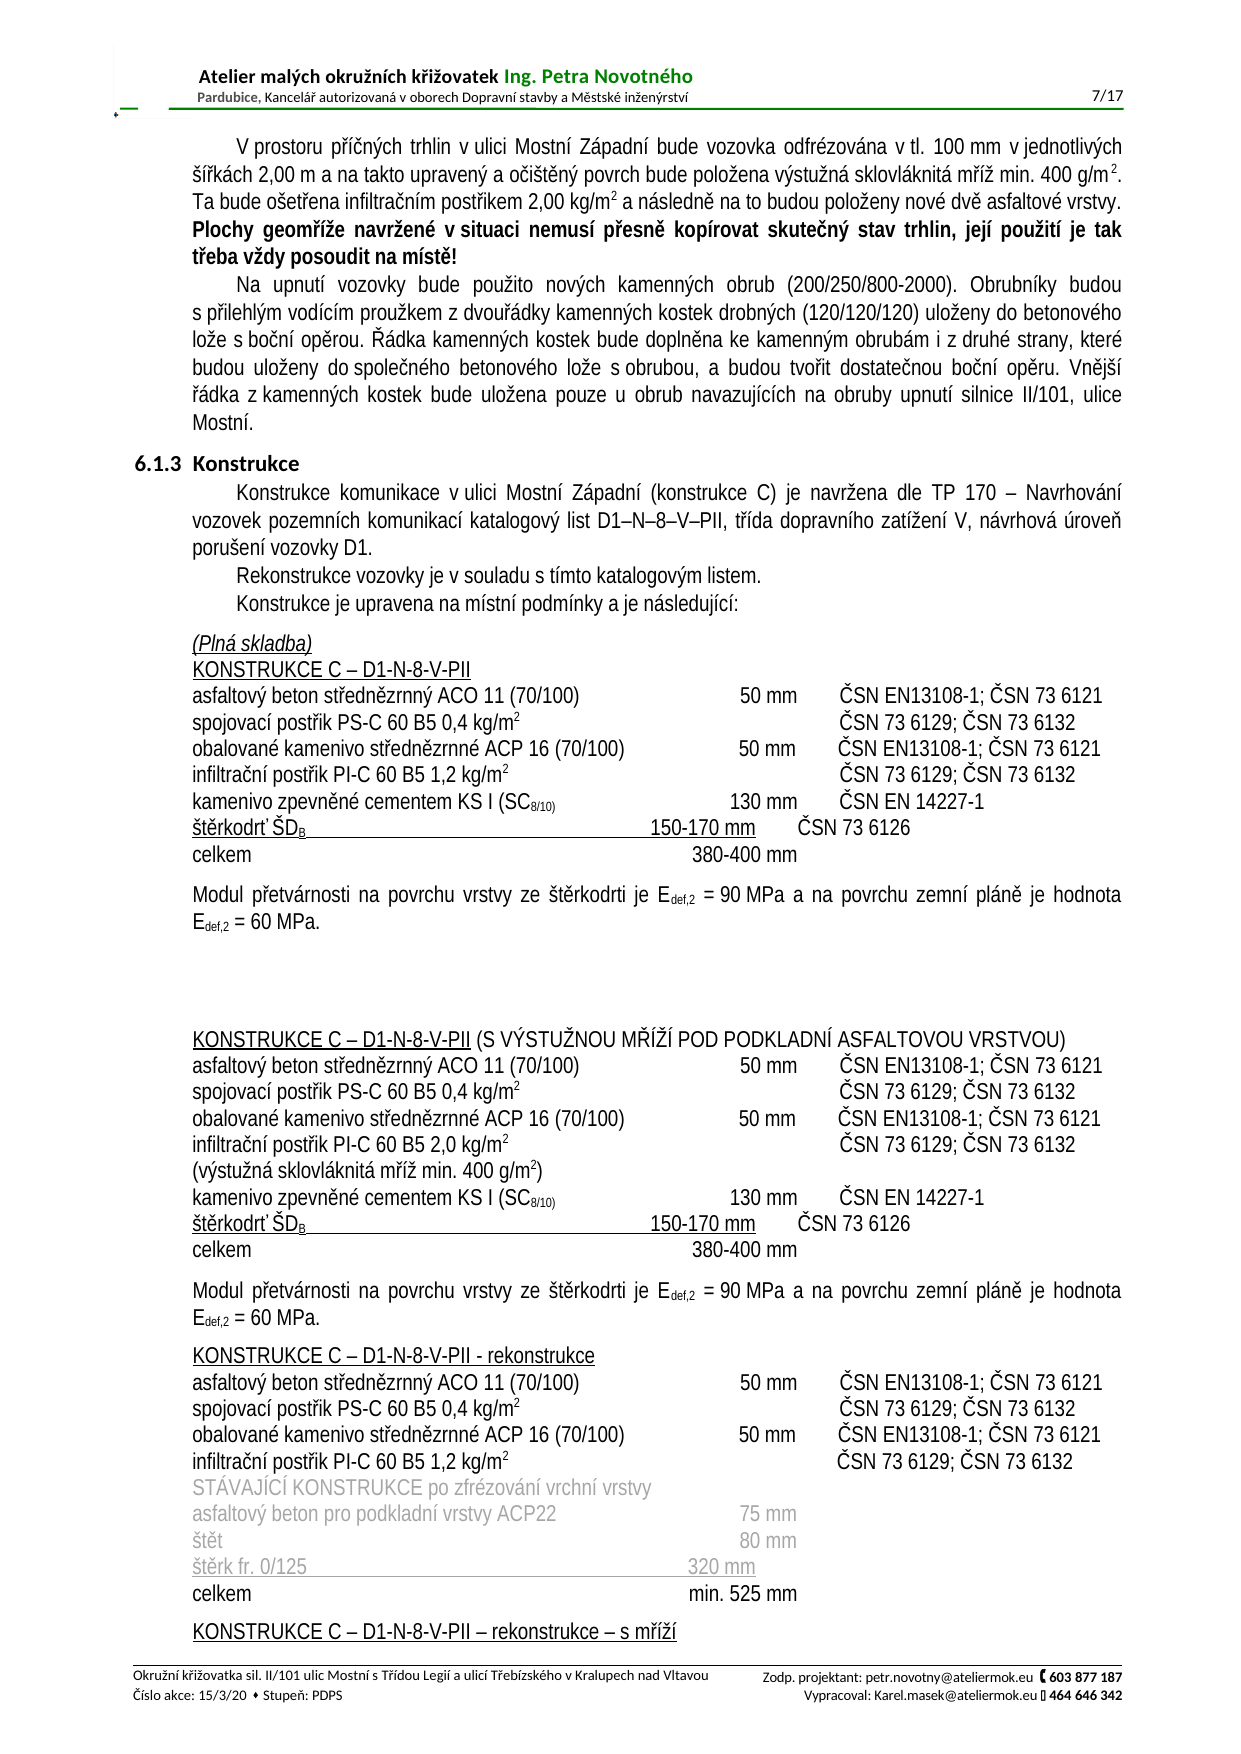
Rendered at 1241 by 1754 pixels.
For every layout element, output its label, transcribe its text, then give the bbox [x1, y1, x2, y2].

text STÁVAJÍCÍ KONSTRUKCE po zfrézování vrchní vrstvy [162, 1474, 1122, 1500]
text KONSTRUKCE C – D1-N-8-V-PII – rekonstrukce – s mříží [192, 1618, 1122, 1645]
text asfaltový beton střednězrnný ACO 11 (70/100) 50 mm ČSN EN13108-1; ČSN 73 6121 [162, 682, 1122, 709]
text spojovací postřik PS-C 60 B5 0,4 kg/m2 ČSN 73 6129; ČSN 73 6132 [162, 1395, 1122, 1421]
text Modul přetvárnosti na povrchu vrstvy ze štěrkodrti je Edef,2 = 90 MPa a na povrchu zemní pláně je hodnota Edef,2 = 60 MPa. [192, 1277, 1122, 1330]
subtitle Konstrukce [134, 449, 1122, 477]
text obalované kamenivo střednězrnné ACP 16 (70/100) 50 mm ČSN EN13108-1; ČSN 73 6121 [162, 1104, 1122, 1131]
text infiltrační postřik PI-C 60 B5 1,2 kg/m2 ČSN 73 6129; ČSN 73 6132 [162, 761, 1122, 788]
text (výstužná sklovláknitá mříž min. 400 g/m2) [162, 1157, 1122, 1184]
text celkem min. 525 mm [162, 1579, 1122, 1606]
text KONSTRUKCE C – D1-N-8-V-PII - rekonstrukce [192, 1342, 1122, 1369]
text V prostoru příčných trhlin v ulici Mostní Západní bude vozovka odfrézována v tl. 100 mm v jednotlivých šířkách 2,00 m a na takto upravený a očištěný povrch bude položena výstužná sklovláknitá mříž min. 400 g/m2. Ta bude ošetřena infiltračním postřikem 2,00 kg/m2 a následně na to budou položeny nové dvě asfaltové vrstvy. Plochy geomříže navržené v situaci nemusí přesně kopírovat skutečný stav trhlin, její použití je tak třeba vždy posoudit na místě! [192, 133, 1122, 270]
text kamenivo zpevněné cementem KS I (SC8/10) 130 mm ČSN EN 14227-1 [162, 1184, 1122, 1210]
text KONSTRUKCE C – D1-N-8-V-PII [192, 656, 1122, 682]
text celkem 380-400 mm [162, 841, 1122, 867]
text KONSTRUKCE C – D1-N-8-V-PII (S VÝSTUŽNOU MŘÍŽÍ POD PODKLADNÍ ASFALTOVOU VRSTVOU) [192, 1026, 1122, 1052]
text (Plná skladba) [162, 630, 1122, 656]
text infiltrační postřik PI-C 60 B5 1,2 kg/m2 ČSN 73 6129; ČSN 73 6132 [162, 1448, 1122, 1474]
text Konstrukce je upravena na místní podmínky a je následující: [192, 589, 1122, 616]
text obalované kamenivo střednězrnné ACP 16 (70/100) 50 mm ČSN EN13108-1; ČSN 73 6121 [162, 735, 1122, 761]
text asfaltový beton střednězrnný ACO 11 (70/100) 50 mm ČSN EN13108-1; ČSN 73 6121 [162, 1369, 1122, 1395]
text infiltrační postřik PI-C 60 B5 2,0 kg/m2 ČSN 73 6129; ČSN 73 6132 [162, 1131, 1122, 1157]
text spojovací postřik PS-C 60 B5 0,4 kg/m2 ČSN 73 6129; ČSN 73 6132 [162, 709, 1122, 735]
text Na upnutí vozovky bude použito nových kamenných obrub (200/250/800-2000). Obrubníky budou s přilehlým vodícím proužkem z dvouřádky kamenných kostek drobných (120/120/120) uloženy do betonového lože s boční opěrou. Řádka kamenných kostek bude doplněna ke kamenným obrubám i z druhé strany, které budou uloženy do společného betonového lože s obrubou, a budou tvořit dostatečnou boční opěru. Vnější řádka z kamenných kostek bude uložena pouze u obrub navazujících na obruby upnutí silnice II/101, ulice Mostní. [192, 271, 1122, 435]
text asfaltový beton střednězrnný ACO 11 (70/100) 50 mm ČSN EN13108-1; ČSN 73 6121 [162, 1052, 1122, 1078]
text obalované kamenivo střednězrnné ACP 16 (70/100) 50 mm ČSN EN13108-1; ČSN 73 6121 [162, 1421, 1122, 1448]
text kamenivo zpevněné cementem KS I (SC8/10) 130 mm ČSN EN 14227-1 [162, 788, 1122, 814]
text asfaltový beton pro podkladní vrstvy ACP22 75 mm [162, 1500, 1122, 1527]
text Konstrukce komunikace v ulici Mostní Západní (konstrukce C) je navržena dle TP 170 – Navrhování vozovek pozemních komunikací katalogový list D1–N–8–V–PII, třída dopravního zatížení V, návrhová úroveň porušení vozovky D1. [192, 479, 1122, 561]
text spojovací postřik PS-C 60 B5 0,4 kg/m2 ČSN 73 6129; ČSN 73 6132 [162, 1078, 1122, 1104]
text štěrk fr. 0/125 320 mm [162, 1553, 1122, 1579]
text celkem 380-400 mm [162, 1236, 1122, 1263]
text Rekonstrukce vozovky je v souladu s tímto katalogovým listem. [192, 562, 1122, 588]
text štět 80 mm [162, 1527, 1122, 1553]
text štěrkodrť ŠDB 150-170 mm ČSN 73 6126 [162, 1210, 1122, 1236]
text štěrkodrť ŠDB 150-170 mm ČSN 73 6126 [162, 814, 1122, 841]
text Modul přetvárnosti na povrchu vrstvy ze štěrkodrti je Edef,2 = 90 MPa a na povrchu zemní pláně je hodnota Edef,2 = 60 MPa. [192, 881, 1122, 934]
